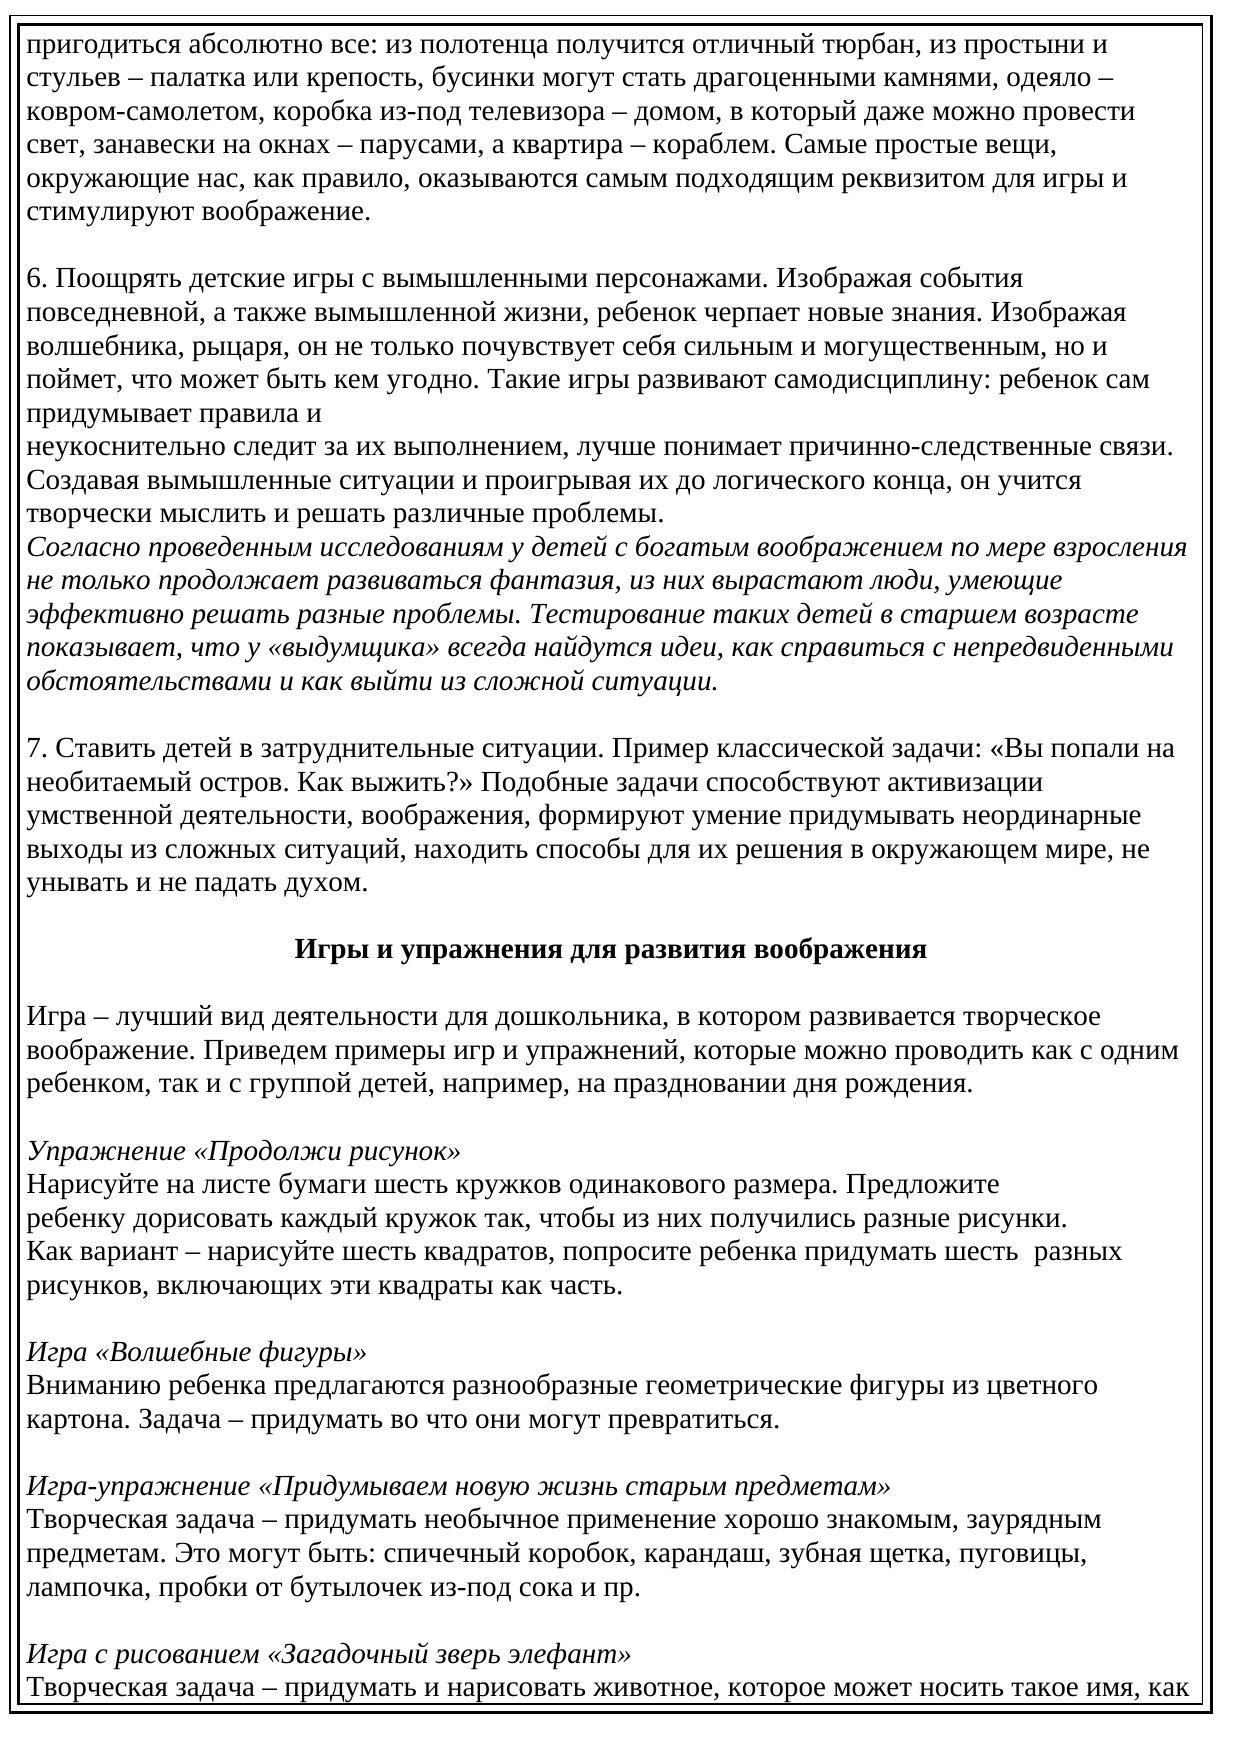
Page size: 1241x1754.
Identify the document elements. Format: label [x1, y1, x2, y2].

table_header [15, 16, 1207, 1703]
